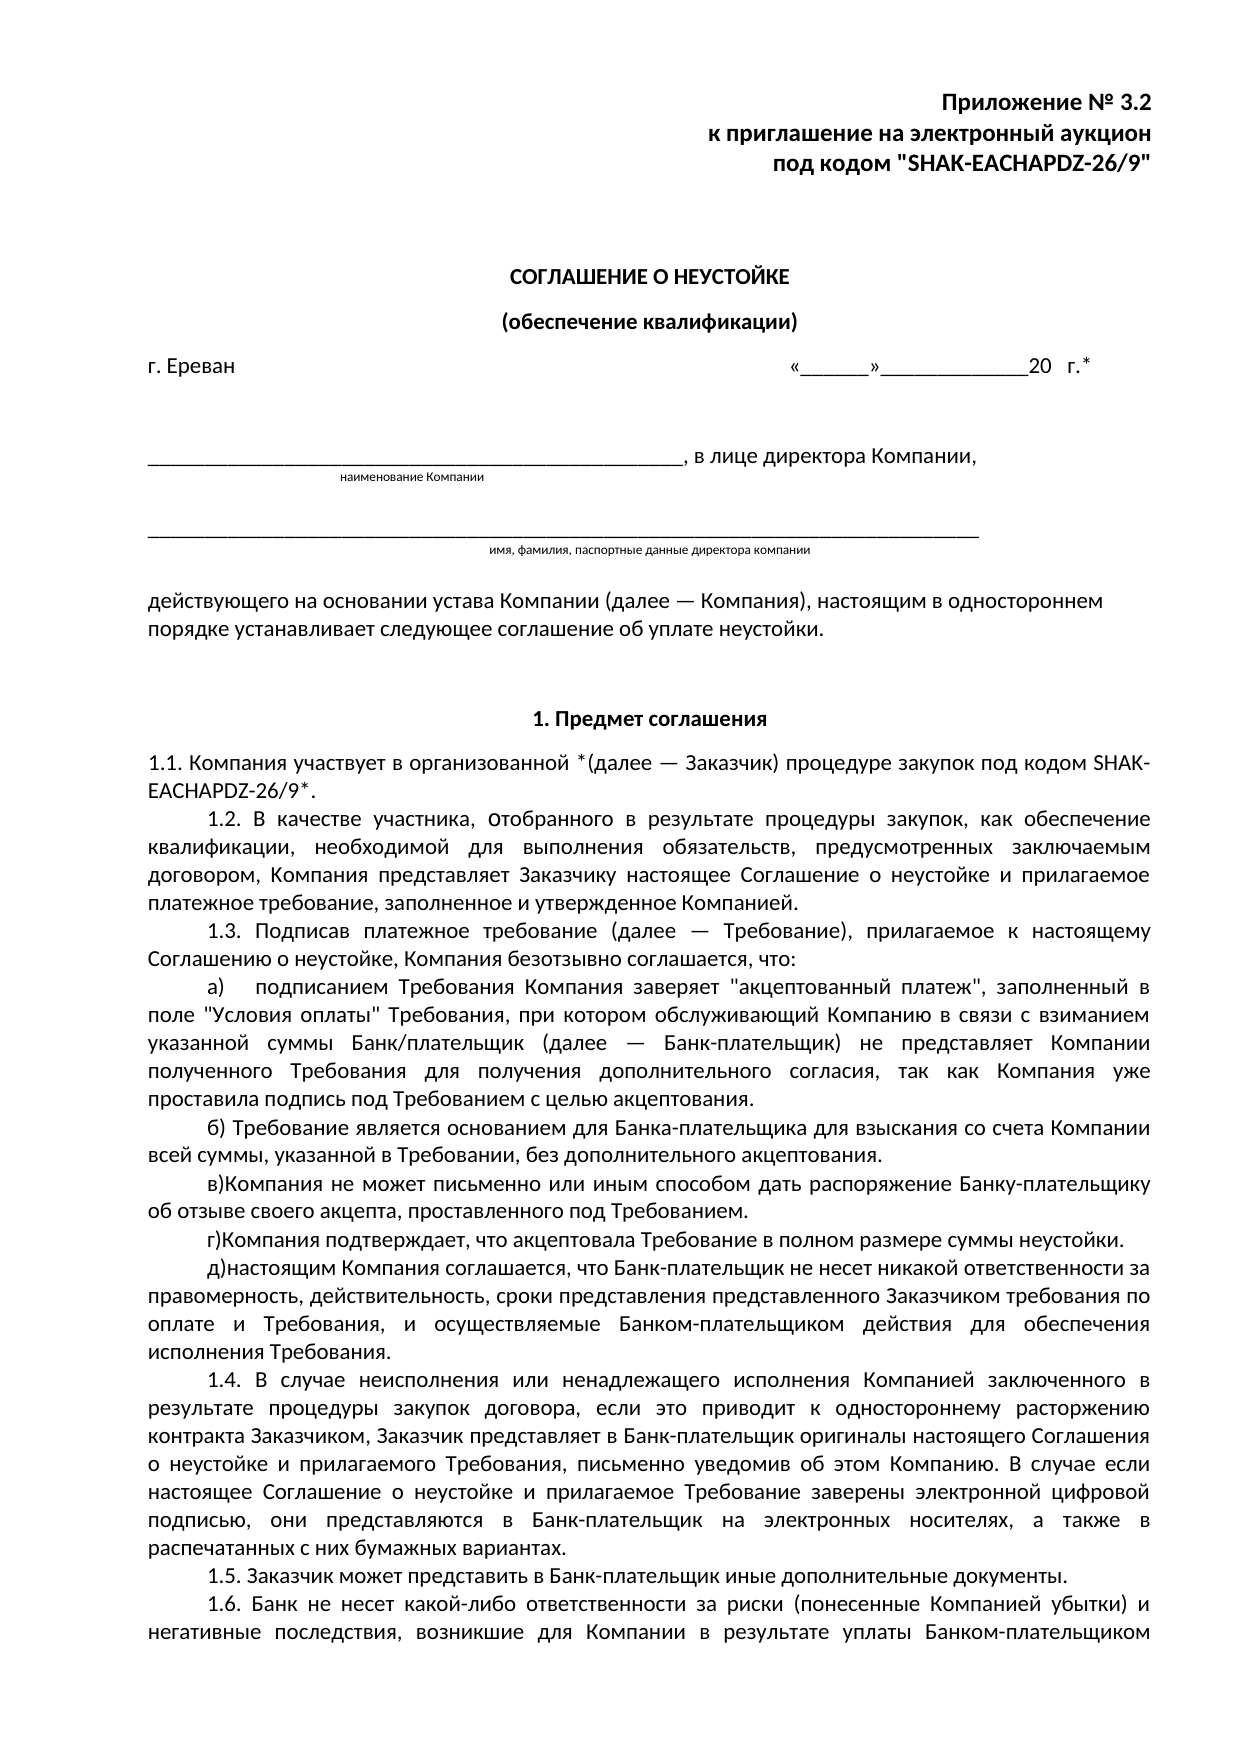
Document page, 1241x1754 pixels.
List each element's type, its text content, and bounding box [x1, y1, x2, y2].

text в)Компания не может письменно или иным способом дать распоряжение Банку-плательщику об отзыве своего акцепта, проставленного под Требованием. [148, 1169, 1152, 1225]
text _________________________________________________________________________ [148, 513, 1152, 542]
text 1. Предмет соглашения [148, 704, 1152, 732]
text г)Компания подтверждает, что акцептовала Требование в полном размере суммы неустойки. [148, 1225, 1152, 1253]
text наименование Компании [340, 469, 1152, 497]
table_header «______»_____________20 г.* [635, 351, 1104, 396]
text 1.4. В случае неисполнения или ненадлежащего исполнения Компанией заключенного в результате процедуры закупок договора, если это приводит к одностороннему расторжению контракта Заказчиком, Заказчик представляет в Банк-плательщик оригиналы настоящего Соглашения о неустойке и прилагаемого Требования, письменно уведомив об этом Компанию. В случае если настоящее Соглашение о неустойке и прилагаемое Требование заверены электронной цифровой подписью, они представляются в Банк-плательщик на электронных носителях, а также в распечатанных с них бумажных вариантах. [148, 1365, 1152, 1561]
text д)настоящим Компания соглашается, что Банк-плательщик не несет никакой ответственности за правомерность, действительность, сроки представления представленного Заказчиком требования по оплате и Требования, и осуществляемые Банком-плательщиком действия для обеспечения исполнения Требования. [148, 1253, 1152, 1365]
text действующего на основании устава Компании (далее — Компания), настоящим в одностороннем [148, 586, 1152, 614]
text под кодом "SHAK-EACHAPDZ-26/9" [177, 147, 1152, 178]
text имя, фамилия, паспортные данные директора компании [148, 542, 1152, 569]
text СОГЛАШЕНИЕ О НЕУСТОЙКЕ [148, 262, 1152, 290]
text _______________________________________________, в лице директора Компании, [148, 441, 1152, 469]
text 1.3. Подписав платежное требование (далее — Требование), прилагаемое к настоящему Соглашению о неустойке, Компания безотзывно соглашается, что: [148, 916, 1152, 972]
text к приглашение на электронный аукцион [177, 117, 1152, 147]
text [148, 1589, 1152, 1645]
text 1.5. Заказчик может представить в Банк-плательщик иные дополнительные документы. [148, 1561, 1152, 1589]
text а) подписанием Требования Компания заверяет "акцептованный платеж", заполненный в поле "Условия оплаты" Требования, при котором обслуживающий Компанию в связи с взиманием указанной суммы Банк/плательщик (далее — Банк-плательщик) не представляет Компании полученного Требования для получения дополнительного согласия, так как Компания уже проставила подпись под Требованием с целью акцептования. [148, 972, 1152, 1113]
text 1.1. Компания участвует в организованной *(далее — Заказчик) процедуре закупок под кодом SHAK-EACHAPDZ-26/9*. [148, 748, 1152, 804]
text 1.2. В качестве участника, օтобранного в результате процедуры закупок, как обеспечение квалификации, необходимой для выполнения обязательств, предусмотренных заключаемым договором, Kомпания представляет Заказчику настоящее Соглашение о неустойке и прилагаемое платежное требование, заполненное и утвержденное Компанией. [148, 804, 1152, 916]
text Приложение № 3.2 [148, 86, 1152, 117]
table_header г. Ереван [136, 351, 635, 396]
text б) Требование является основанием для Банка-плательщика для взыскания со счета Компании всей суммы, указанной в Требовании, без дополнительного акцептования. [148, 1113, 1152, 1169]
text (обеспечение квалификации) [148, 307, 1152, 335]
text порядке устанавливает следующее соглашение об уплате неустойки. [148, 614, 1152, 642]
